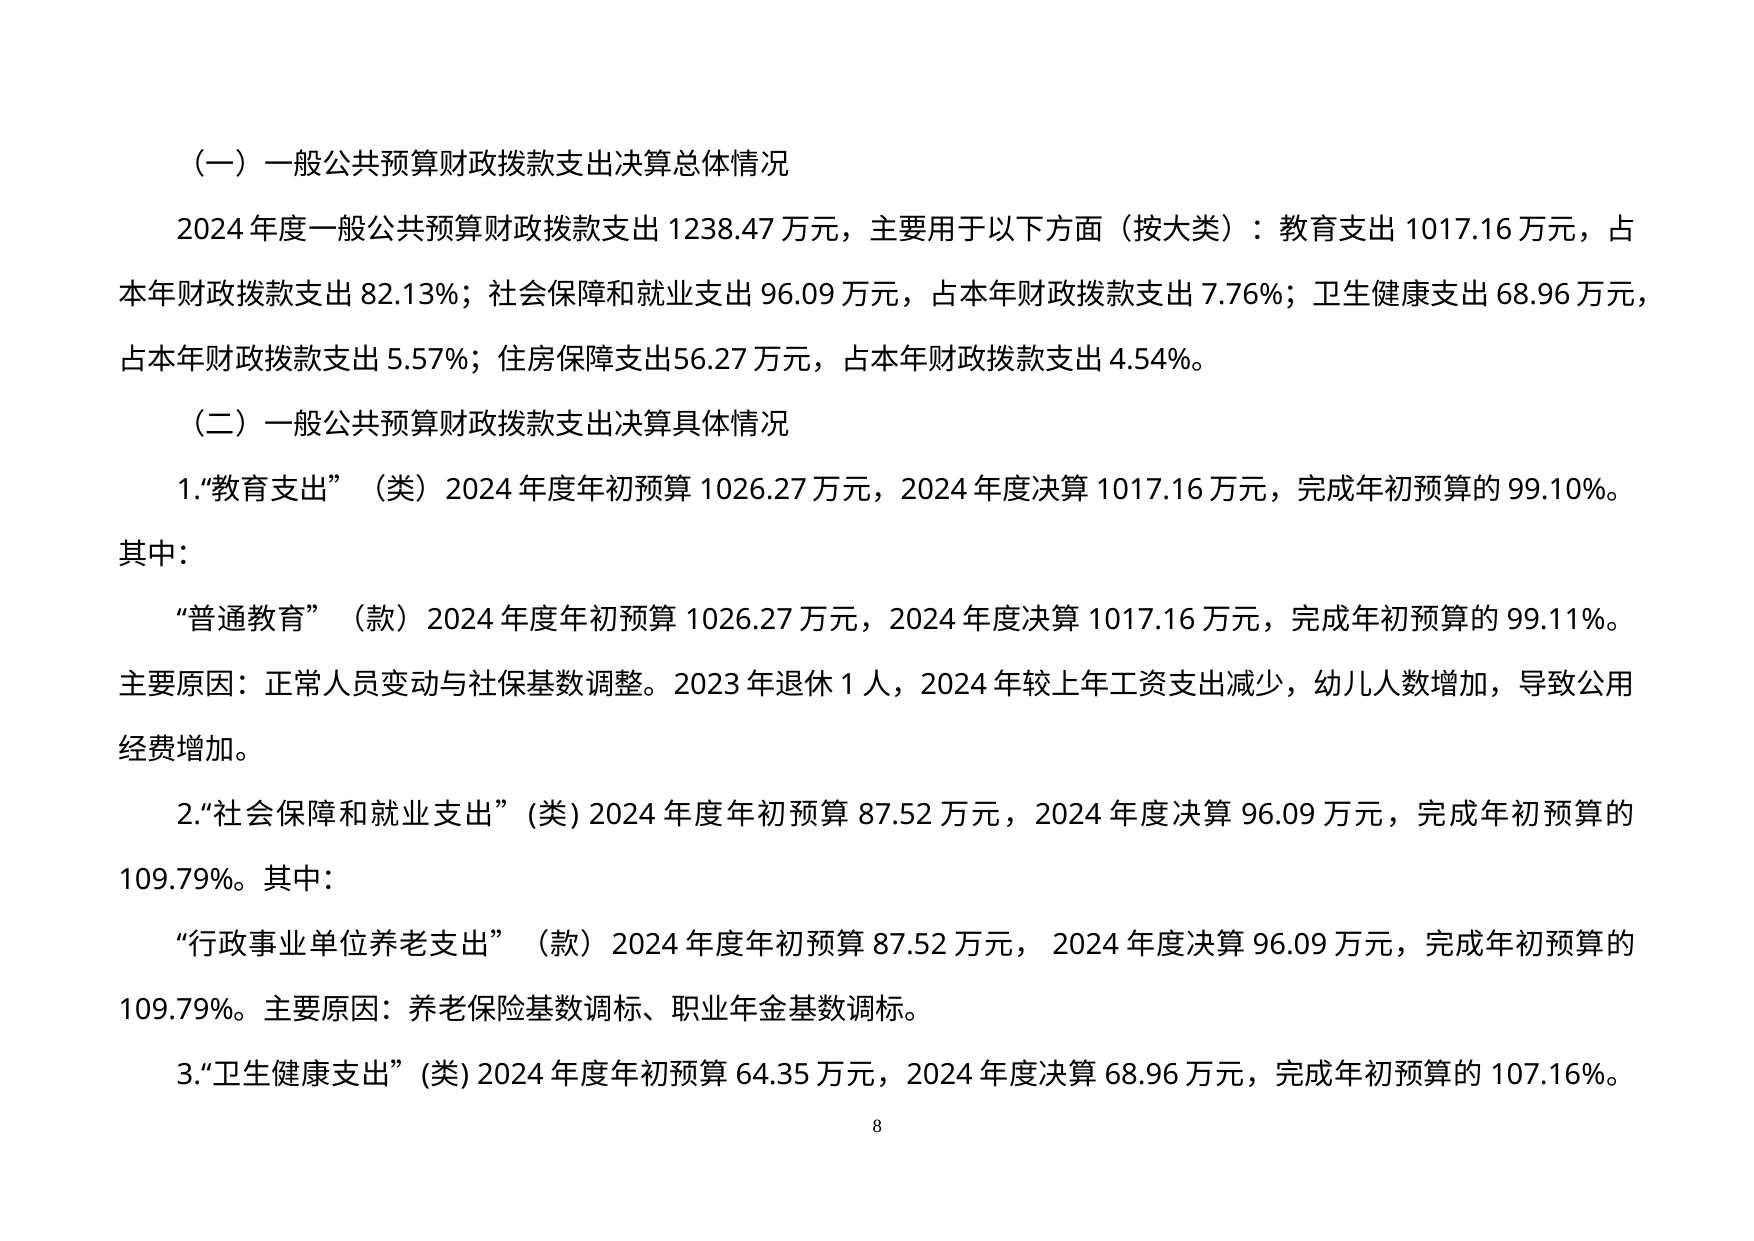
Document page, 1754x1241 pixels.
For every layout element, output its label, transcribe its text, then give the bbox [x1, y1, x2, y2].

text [118, 1039, 1636, 1104]
text （一）一般公共预算财政拨款支出决算总体情况 [118, 129, 1636, 194]
text “普通教育”（款）2024年度年初预算1026.27万元，2024年度决算1017.16万元，完成年初预算的99.11%。主要原因：正常人员变动与社保基数调整。2023年退休1人，2024年较上年工资支出减少，幼儿人数增加，导致公用经费增加。 [118, 584, 1636, 779]
text 1.“教育支出”（类）2024年度年初预算1026.27万元，2024年度决算1017.16万元，完成年初预算的99.10%。其中： [118, 454, 1636, 584]
text 2024年度一般公共预算财政拨款支出1238.47万元，主要用于以下方面（按大类）：教育支出1017.16万元，占本年财政拨款支出82.13%；社会保障和就业支出96.09万元，占本年财政拨款支出7.76%；卫生健康支出68.96万元，占本年财政拨款支出5.57%；住房保障支出 56.27万元，占本年财政拨款支出4.54%。 [118, 194, 1636, 389]
text “行政事业单位养老支出”（款）2024年度年初预算87.52万元， 2024年度决算96.09万元，完成年初预算的109.79%。主要原因：养老保险基数调标、职业年金基数调标。 [118, 909, 1636, 1039]
text 2.“社会保障和就业支出”(类) 2024年度年初预算87.52万元，2024年度决算96.09万元，完成年初预算的109.79%。其中： [118, 779, 1636, 909]
text （二）一般公共预算财政拨款支出决算具体情况 [118, 389, 1636, 454]
